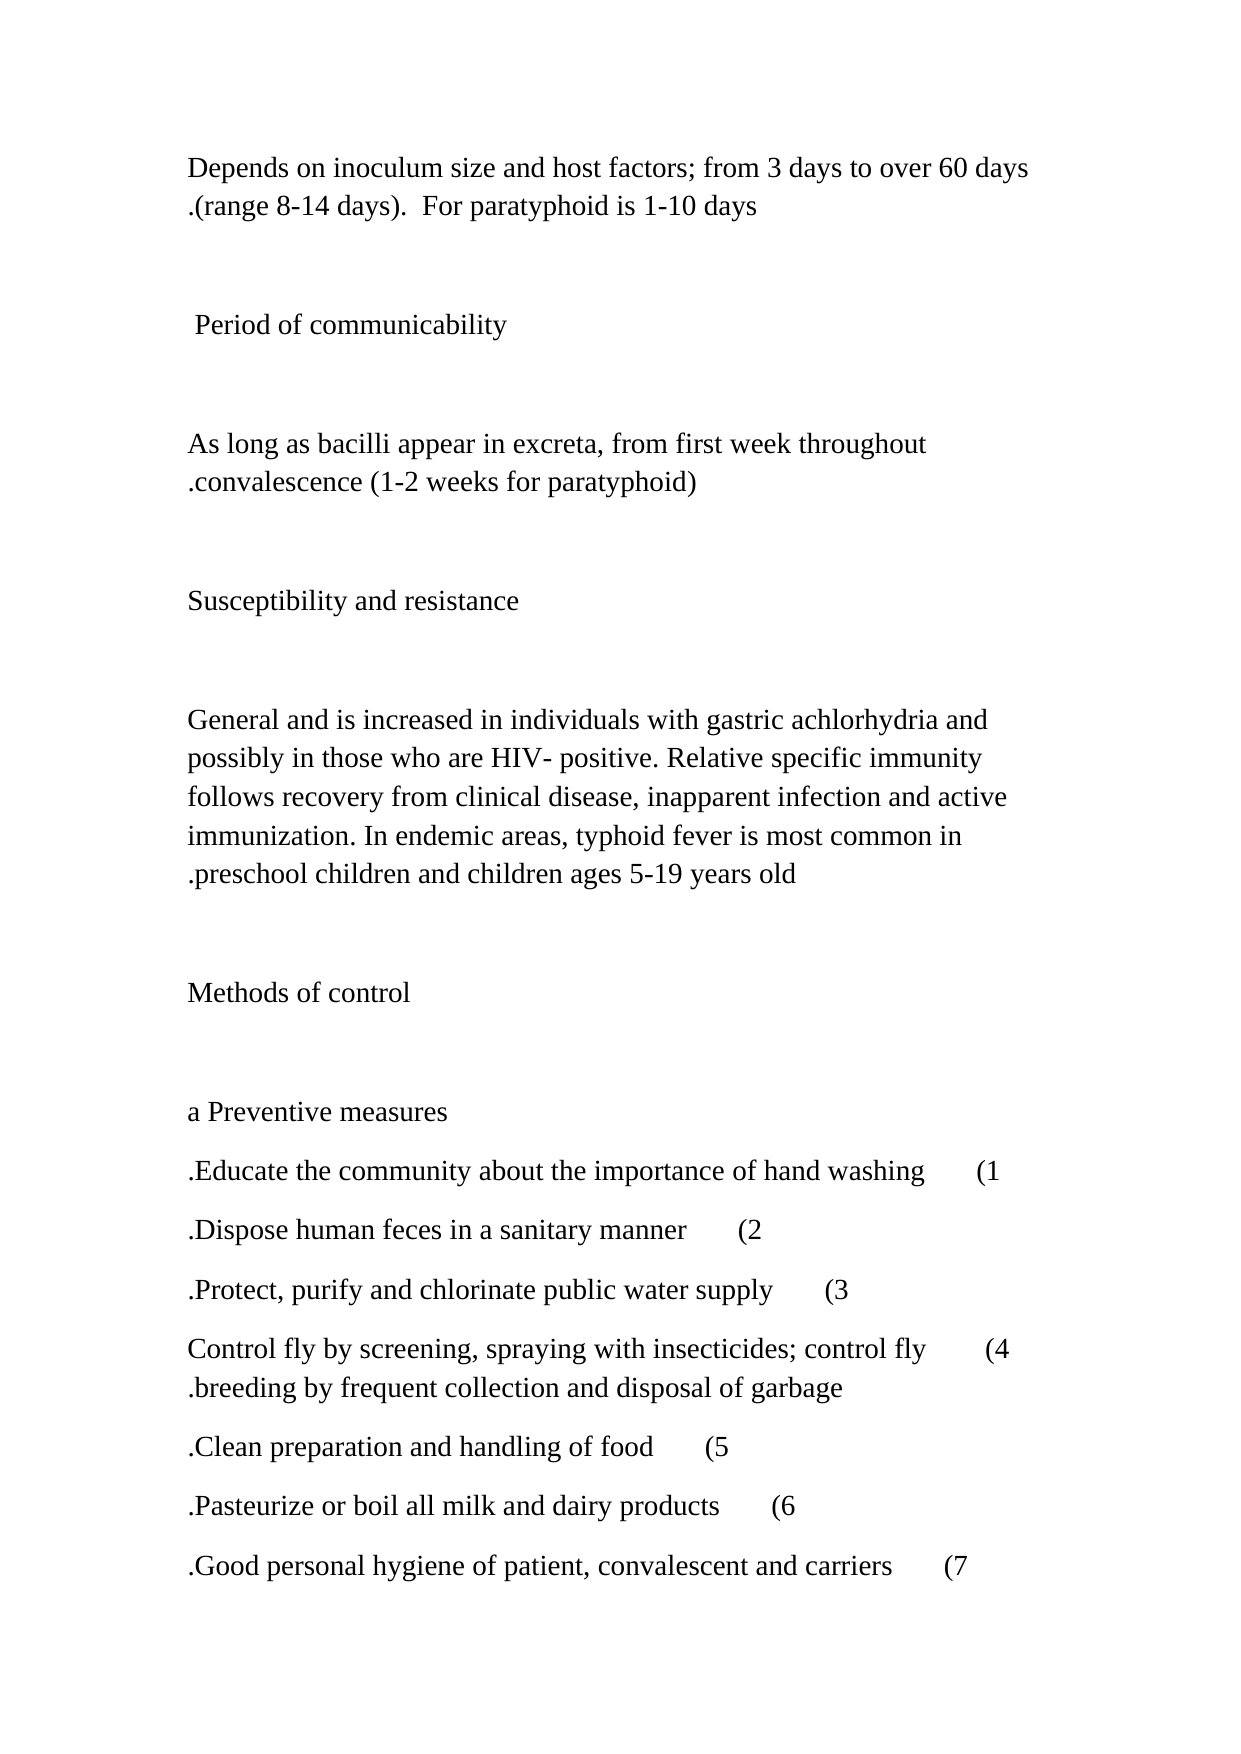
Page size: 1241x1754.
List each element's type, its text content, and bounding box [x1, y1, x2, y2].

text General and is increased in individuals with gastric achlorhydria and possibly in those who are HIV- positive. Relative specific immunity follows recovery from clinical disease, inapparent infection and active immunization. In endemic areas, typhoid fever is most common in preschool children and children ages 5-19 years old. [187, 702, 1053, 890]
text Methods of control [187, 975, 1053, 1008]
text Susceptibility and resistance [187, 583, 1053, 617]
text Period of communicability [187, 307, 1053, 341]
text 3) Protect, purify and chlorinate public water supply. [187, 1272, 1053, 1305]
text a Preventive measures [187, 1094, 1053, 1127]
text 7) Good personal hygiene of patient, convalescent and carriers. [187, 1548, 1053, 1581]
text 4) Control fly by screening, spraying with insecticides; control fly breeding by frequent collection and disposal of garbage. [187, 1331, 1053, 1403]
text 1) Educate the community about the importance of hand washing. [187, 1153, 1053, 1187]
text Depends on inoculum size and host factors; from 3 days to over 60 days (range 8-14 days). For paratyphoid is 1-10 days. [187, 150, 1053, 222]
text As long as bacilli appear in excreta, from first week throughout convalescence (1-2 weeks for paratyphoid). [187, 426, 1053, 498]
text 6) Pasteurize or boil all milk and dairy products. [187, 1488, 1053, 1522]
text 2) Dispose human feces in a sanitary manner. [187, 1212, 1053, 1246]
text 5) Clean preparation and handling of food. [187, 1429, 1053, 1463]
